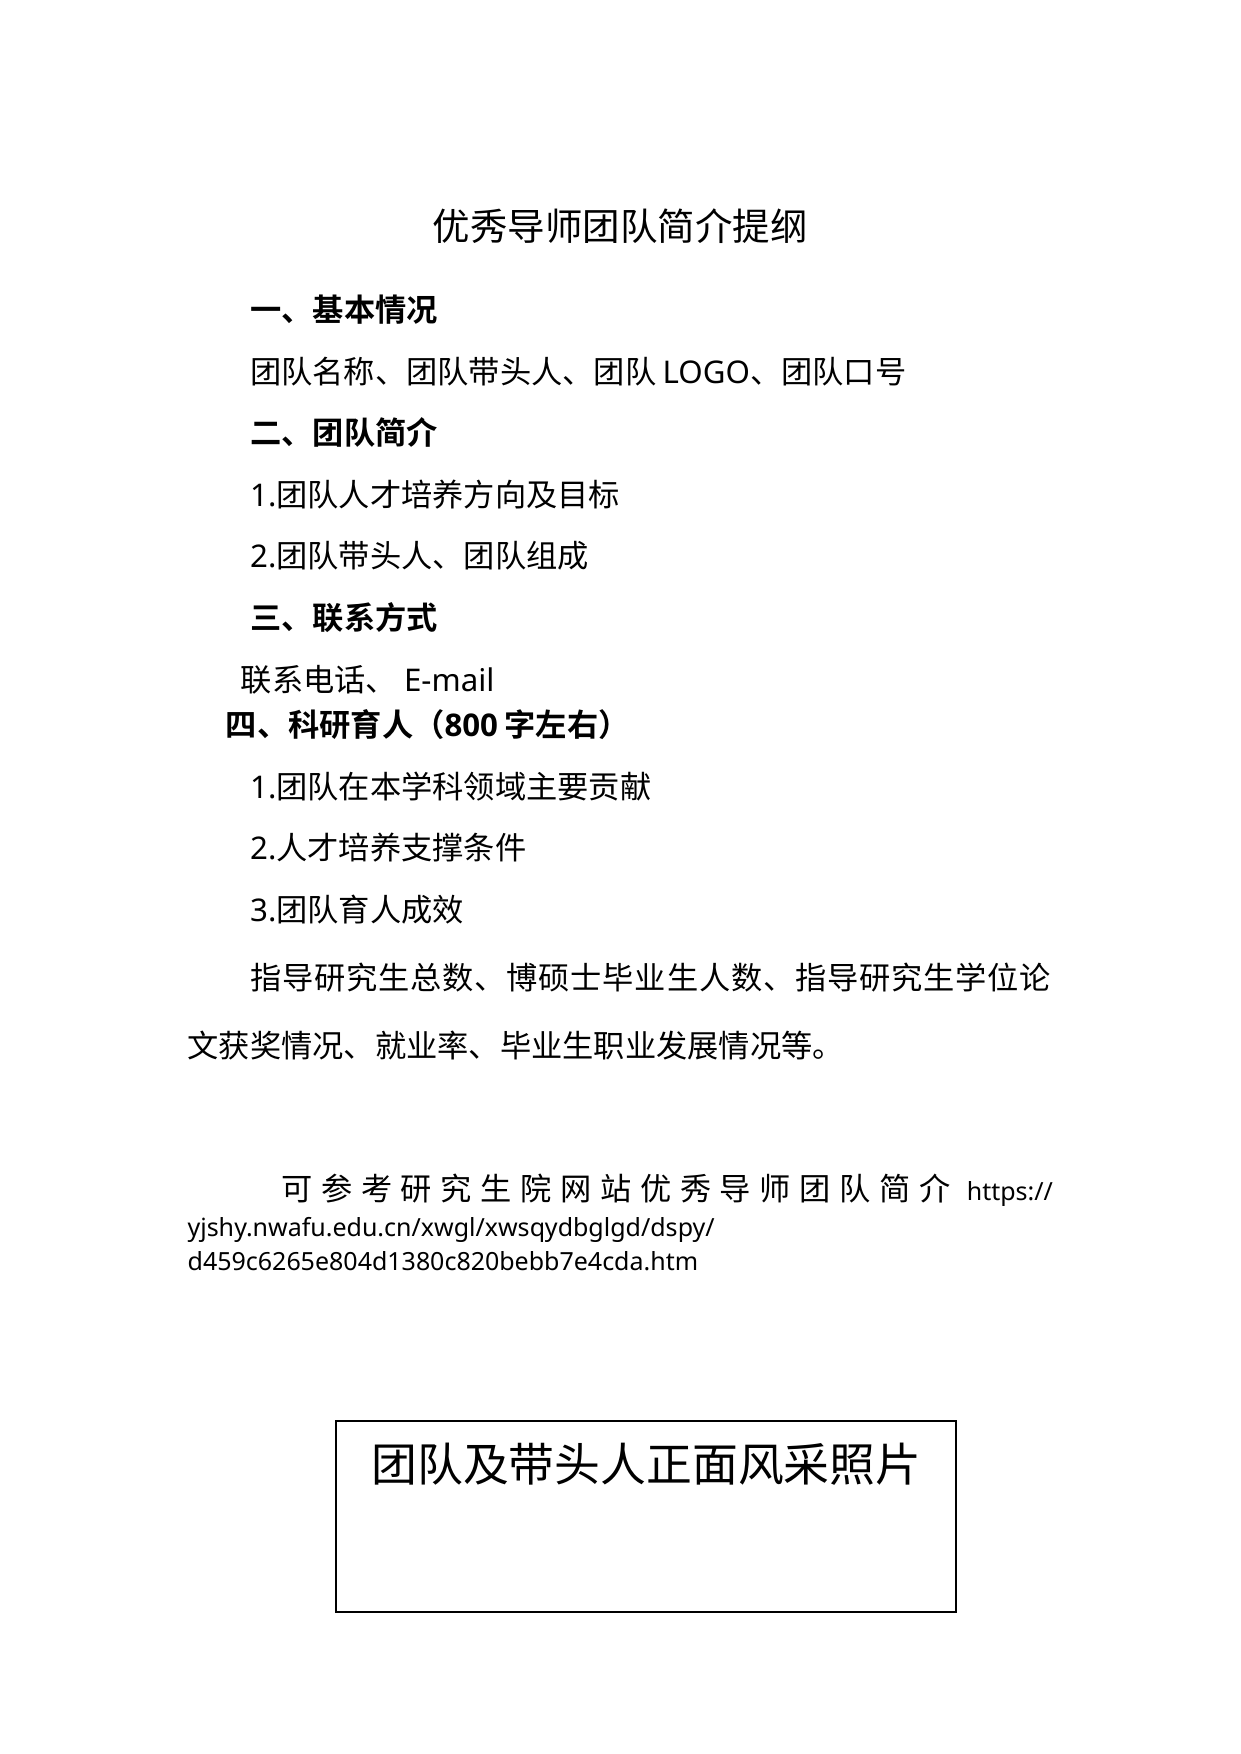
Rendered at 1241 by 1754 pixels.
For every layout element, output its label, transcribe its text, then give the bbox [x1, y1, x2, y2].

text 联系电话、 E-mail 四、科研育人（800字左右） [209, 655, 1053, 746]
text 一、基本情况 [187, 285, 1053, 331]
text 2.人才培养支撑条件 [187, 823, 1053, 869]
text 二、团队简介 [187, 408, 1053, 454]
text 可参考研究生院网站优秀导师团队简介https://yjshy.nwafu.edu.cn/xwgl/xwsqydbglgd/dspy/d459c6265e804d1380c820bebb7e4cda.htm [187, 1164, 1053, 1277]
text 三、联系方式 [187, 593, 1053, 638]
text 3.团队育人成效 [187, 885, 1053, 931]
text 优秀导师团队简介提纲 [187, 191, 1053, 256]
text 指导研究生总数、博硕士毕业生人数、指导研究生学位论文获奖情况、就业率、毕业生职业发展情况等。 [187, 953, 1053, 1066]
text 团队名称、团队带头人、团队LOGO、团队口号 [187, 347, 1053, 392]
text 1.团队人才培养方向及目标 [187, 470, 1053, 515]
text 2.团队带头人、团队组成 [187, 532, 1053, 577]
text 1.团队在本学科领域主要贡献 [187, 762, 1053, 807]
